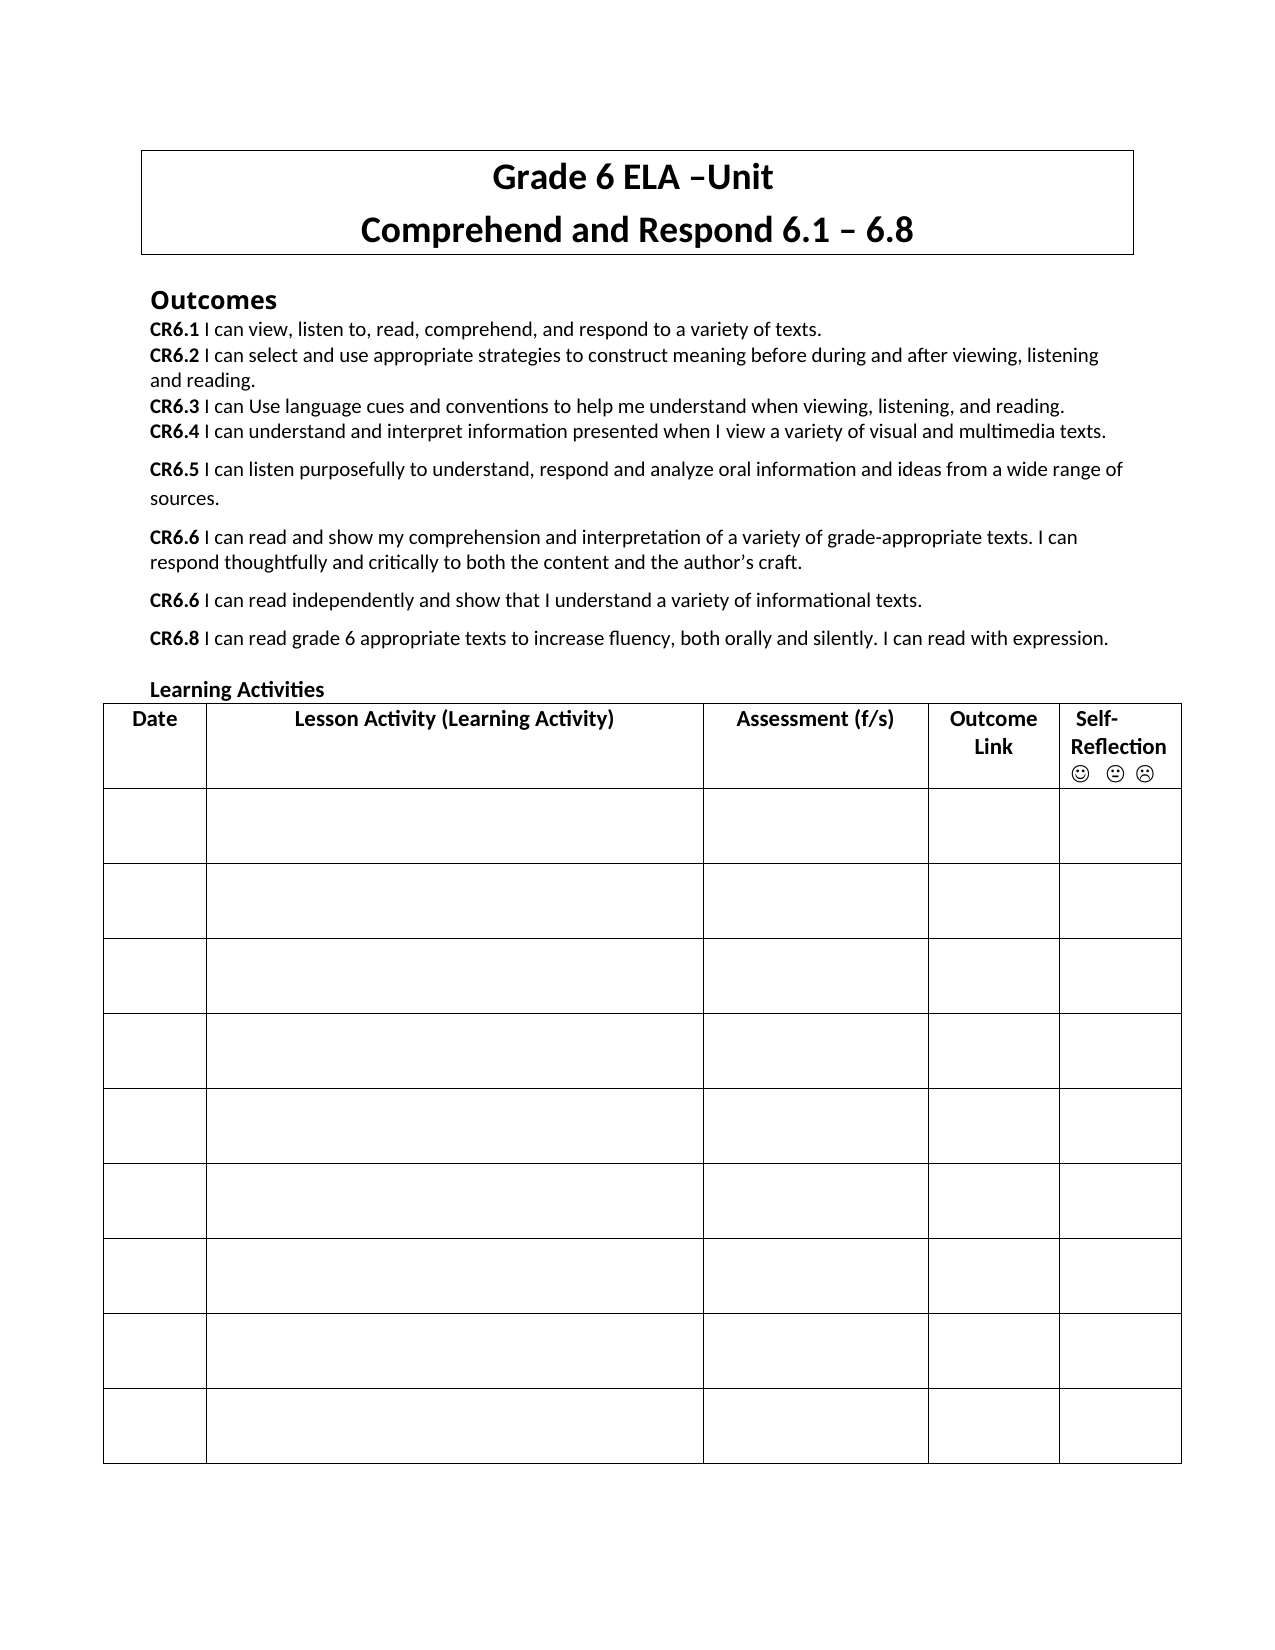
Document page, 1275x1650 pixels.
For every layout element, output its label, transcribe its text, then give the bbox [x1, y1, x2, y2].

table_cell [929, 789, 1059, 863]
table_cell [704, 1014, 928, 1088]
text Outcomes CR6.1 I can view, listen to, read, comprehend, and respond to a variety of texts. CR6.2 I can select and use appropriate strategies to construct meaning before during and after viewing, listening and reading. CR6.3 I can Use language cues and conventions to help me understand when viewing, listening, and reading. CR6.4 I can understand and interpret information presented when I view a variety of visual and multimedia texts. [150, 282, 1125, 444]
table_cell [704, 1089, 928, 1163]
table_cell [1060, 1389, 1181, 1463]
table_header Lesson Activity (Learning Activity) [207, 704, 703, 788]
table_cell [104, 1014, 206, 1088]
table_cell [1060, 789, 1181, 863]
table_cell [104, 939, 206, 1013]
table_cell [704, 864, 928, 938]
table_cell [704, 789, 928, 863]
table_cell [929, 864, 1059, 938]
table_cell [104, 789, 206, 863]
table_header Assessment (f/s) [704, 704, 928, 788]
table_cell [207, 864, 703, 938]
table_cell [1060, 939, 1181, 1013]
table_cell [704, 1314, 928, 1388]
table_cell [929, 1014, 1059, 1088]
table_cell [207, 789, 703, 863]
table_cell [1060, 1314, 1181, 1388]
table_cell [704, 1389, 928, 1463]
table_cell [207, 1239, 703, 1313]
text Grade 6 ELA –Unit Comprehend and Respond 6.1 – 6.8 [142, 151, 1133, 254]
table_cell [104, 1089, 206, 1163]
table_header Date [104, 704, 206, 788]
table_cell [207, 1164, 703, 1238]
table_cell [207, 1314, 703, 1388]
table_cell [704, 939, 928, 1013]
text CR6.5 I can listen purposefully to understand, respond and analyze oral information and ideas from a wide range of sources. [150, 456, 1125, 511]
table_header Outcome Link [929, 704, 1059, 788]
table_cell [929, 1164, 1059, 1238]
table_cell [207, 939, 703, 1013]
table_cell [104, 1239, 206, 1313]
table_cell [207, 1014, 703, 1088]
table_cell [704, 1164, 928, 1238]
table_cell [929, 1239, 1059, 1313]
table_cell [104, 1314, 206, 1388]
table_cell [704, 1239, 928, 1313]
table_cell [929, 1389, 1059, 1463]
table_cell [1060, 1014, 1181, 1088]
table_cell [1060, 1164, 1181, 1238]
table_cell [929, 1089, 1059, 1163]
table_cell [104, 864, 206, 938]
text Learning Activities [150, 675, 1125, 703]
table_cell [1060, 864, 1181, 938]
table_cell [929, 939, 1059, 1013]
table_cell [1060, 1089, 1181, 1163]
text CR6.6 I can read and show my comprehension and interpretation of a variety of grade-appropriate texts. I can respond thoughtfully and critically to both the content and the author’s craft. [150, 524, 1125, 575]
table_header Self-Reflection [1060, 704, 1181, 788]
table_cell [929, 1314, 1059, 1388]
text CR6.6 I can read independently and show that I understand a variety of informational texts. [150, 587, 1125, 613]
table_cell [1060, 1239, 1181, 1313]
table_cell [104, 1389, 206, 1463]
table_cell [207, 1089, 703, 1163]
table_cell [207, 1389, 703, 1463]
table_cell [104, 1164, 206, 1238]
text CR6.8 I can read grade 6 appropriate texts to increase fluency, both orally and silently. I can read with expression. [150, 625, 1125, 651]
